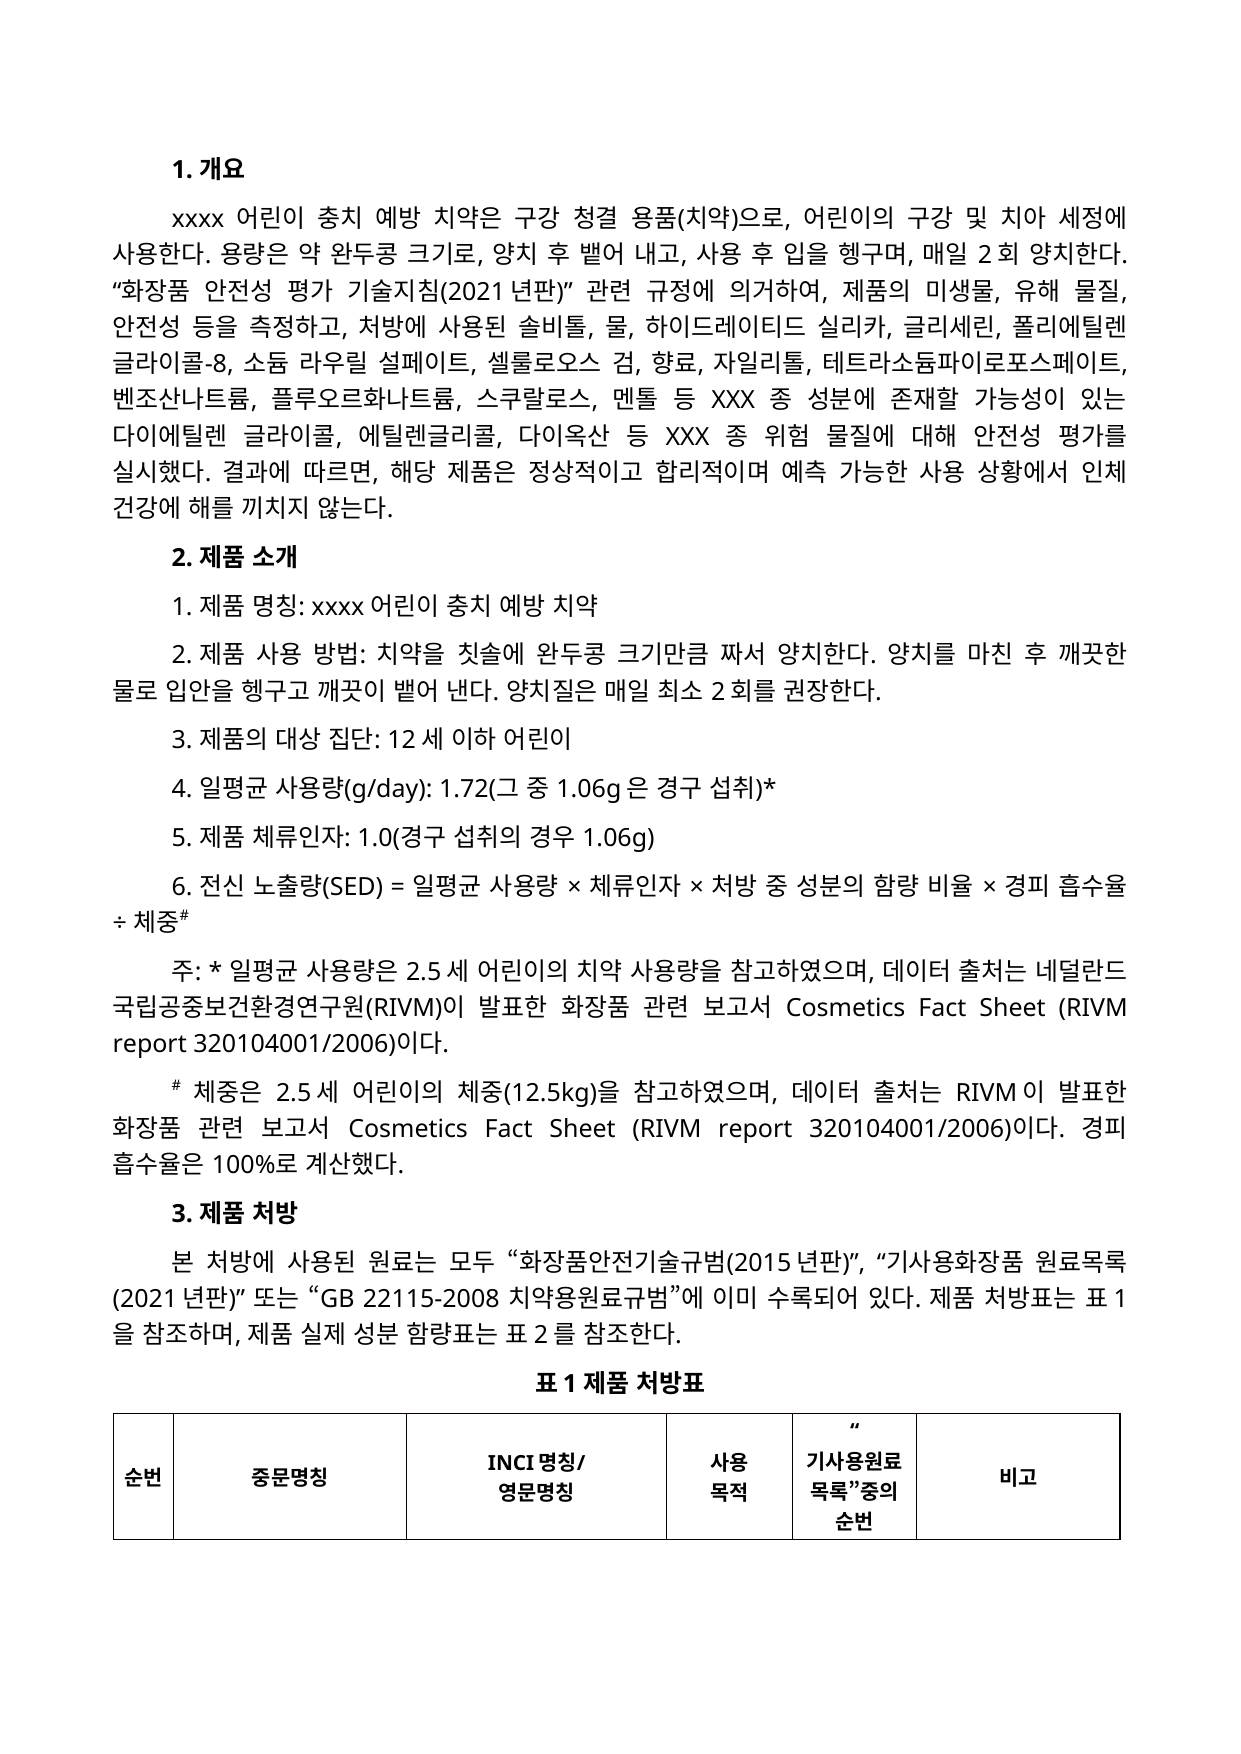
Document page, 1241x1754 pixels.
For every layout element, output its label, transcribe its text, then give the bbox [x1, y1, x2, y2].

list 제품 소개 [112, 537, 1128, 574]
list 일평균 사용량(g/day): 1.72(그 중 1.06g은 경구 섭취)* [112, 769, 1128, 805]
text 주: * 일평균 사용량은 2.5세 어린이의 치약 사용량을 참고하였으며, 데이터 출처는 네덜란드 국립공중보건환경연구원(RIVM)이 발표한 화장품 관련 보고서 Cosmetics Fact Sheet (RIVM report 320104001/2006)이다. [112, 951, 1128, 1060]
list 개요 [112, 150, 1128, 186]
list 제품 체류인자: 1.0(경구 섭취의 경우 1.06g) [112, 817, 1128, 854]
text # 체중은 2.5세 어린이의 체중(12.5kg)을 참고하였으며, 데이터 출처는 RIVM이 발표한 화장품 관련 보고서 Cosmetics Fact Sheet (RIVM report 320104001/2006)이다. 경피 흡수율은 100%로 계산했다. [112, 1072, 1128, 1181]
table_header 비고 [917, 1414, 1119, 1538]
list 제품 처방 [112, 1194, 1128, 1230]
list 제품 명칭: xxxx 어린이 충치 예방 치약 [112, 586, 1128, 622]
table_header 순번 [114, 1414, 173, 1538]
text xxxx 어린이 충치 예방 치약은 구강 청결 용품(치약)으로, 어린이의 구강 및 치아 세정에 사용한다. 용량은 약 완두콩 크기로, 양치 후 뱉어 내고, 사용 후 입을 헹구며, 매일 2회 양치한다. “화장품 안전성 평가 기술지침(2021년판)” 관련 규정에 의거하여, 제품의 미생물, 유해 물질, 안전성 등을 측정하고, 처방에 사용된 솔비톨, 물, 하이드레이티드 실리카, 글리세린, 폴리에틸렌 글라이콜-8, 소듐 라우릴 설페이트, 셀룰로오스 검, 향료, 자일리톨, 테트라소듐파이로포스페이트, 벤조산나트륨, 플루오르화나트륨, 스쿠랄로스, 멘톨 등 XXX 종 성분에 존재할 가능성이 있는 다이에틸렌 글라이콜, 에틸렌글리콜, 다이옥산 등 XXX 종 위험 물질에 대해 안전성 평가를 실시했다. 결과에 따르면, 해당 제품은 정상적이고 합리적이며 예측 가능한 사용 상황에서 인체 건강에 해를 끼치지 않는다. [112, 199, 1128, 525]
text 표1 제품 처방표 [112, 1364, 1128, 1400]
text 본 처방에 사용된 원료는 모두 “화장품안전기술규범(2015년판)”, “기사용화장품 원료목록(2021년판)” 또는 “GB 22115-2008 치약용원료규범”에 이미 수록되어 있다. 제품 처방표는 표1을 참조하며, 제품 실제 성분 함량표는 표2를 참조한다. [112, 1242, 1128, 1351]
list 제품 사용 방법: 치약을 칫솔에 완두콩 크기만큼 짜서 양치한다. 양치를 마친 후 깨끗한 물로 입안을 헹구고 깨끗이 뱉어 낸다. 양치질은 매일 최소 2회를 권장한다. [112, 635, 1128, 707]
table_header “기사용원료목록”중의 순번 [793, 1414, 916, 1538]
table_header INCI명칭/ 영문명칭 [407, 1414, 666, 1538]
table_header 사용 목적 [667, 1414, 792, 1538]
list 전신 노출량(SED) = 일평균 사용량 × 체류인자 × 처방 중 성분의 함량 비율 × 경피 흡수율 ÷ 체중# [112, 866, 1128, 939]
table_header 중문명칭 [174, 1414, 406, 1538]
list 제품의 대상 집단: 12세 이하 어린이 [112, 720, 1128, 756]
